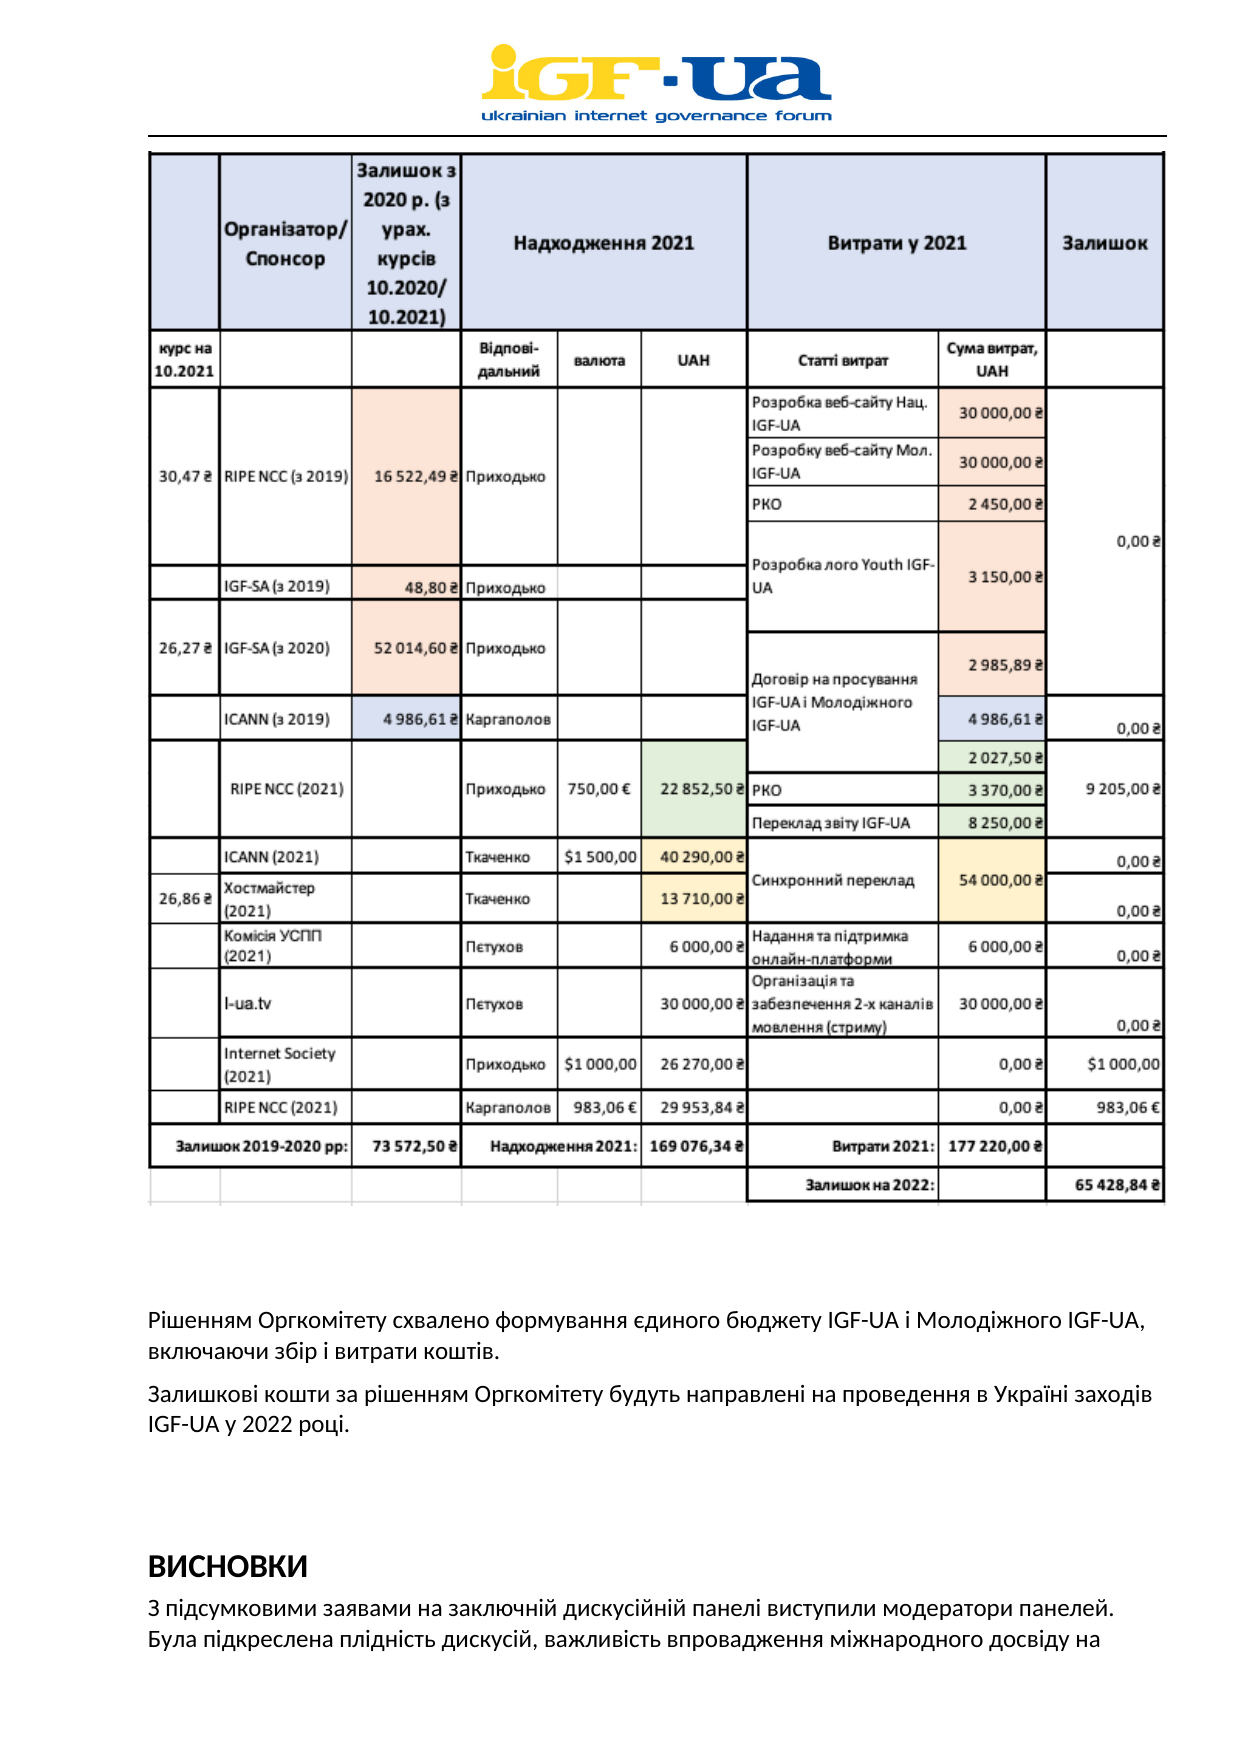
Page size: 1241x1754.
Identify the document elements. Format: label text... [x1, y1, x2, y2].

picture [477, 44, 838, 126]
picture [147, 151, 1167, 1206]
text Залишкові кошти за рішенням Оргкомітету будуть направлені на проведення в Україні заходів IGF-UA у 2022 році. [148, 1378, 1167, 1439]
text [148, 1592, 1167, 1653]
text Рішенням Оргкомітету схвалено формування єдиного бюджету IGF-UA і Молодіжного IGF-UA, включаючи збір і витрати коштів. [148, 1304, 1167, 1366]
text ВИСНОВКИ [148, 1546, 1167, 1586]
